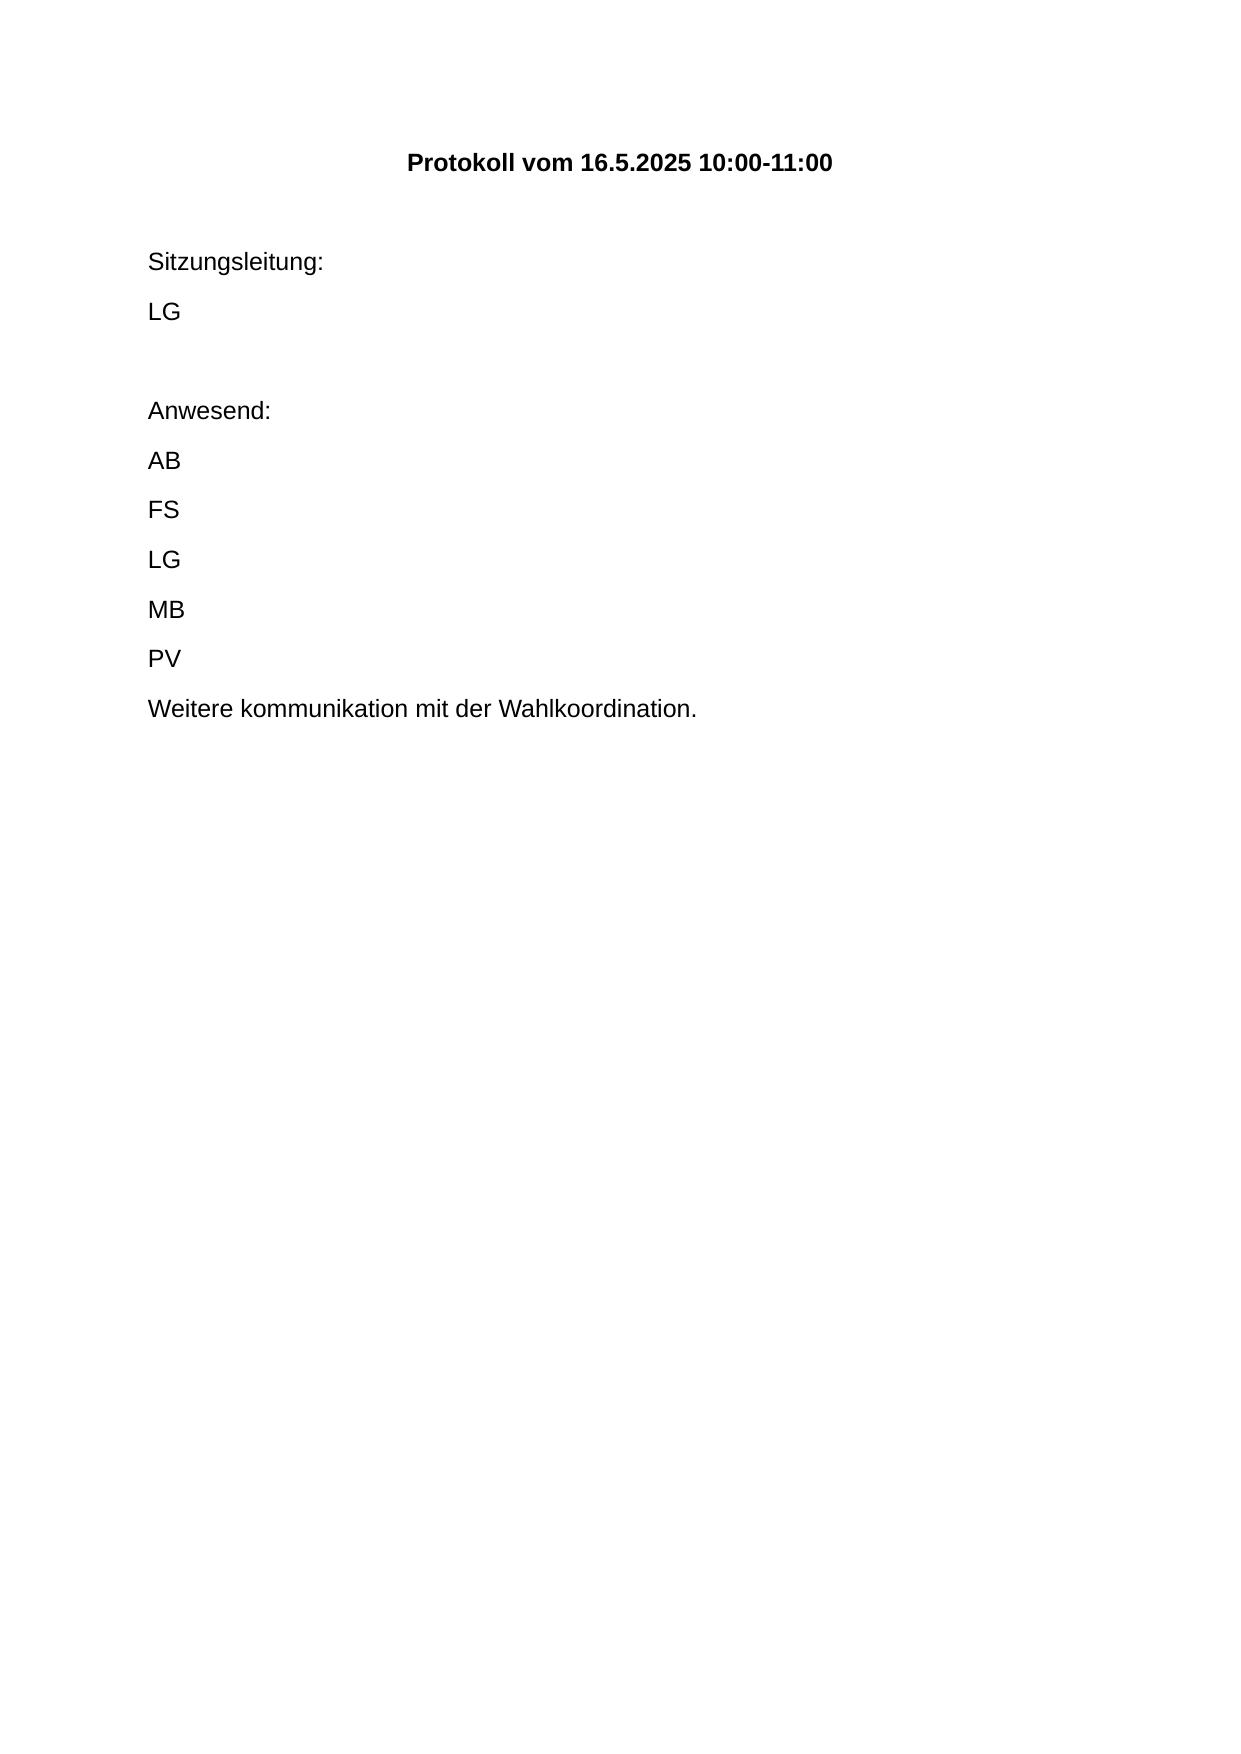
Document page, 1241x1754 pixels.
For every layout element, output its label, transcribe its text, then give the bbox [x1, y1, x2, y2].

text Sitzungsleitung: [148, 247, 1093, 276]
text LG [148, 297, 1093, 325]
text AB [148, 446, 1093, 474]
text MB [148, 595, 1093, 623]
text PV [148, 644, 1093, 673]
text LG [148, 545, 1093, 574]
text Protokoll vom 16.5.2025 10:00-11:00 [148, 148, 1093, 176]
text Anwesend: [148, 396, 1093, 425]
text Weitere kommunikation mit der Wahlkoordination. [148, 694, 1093, 723]
text FS [148, 495, 1093, 524]
